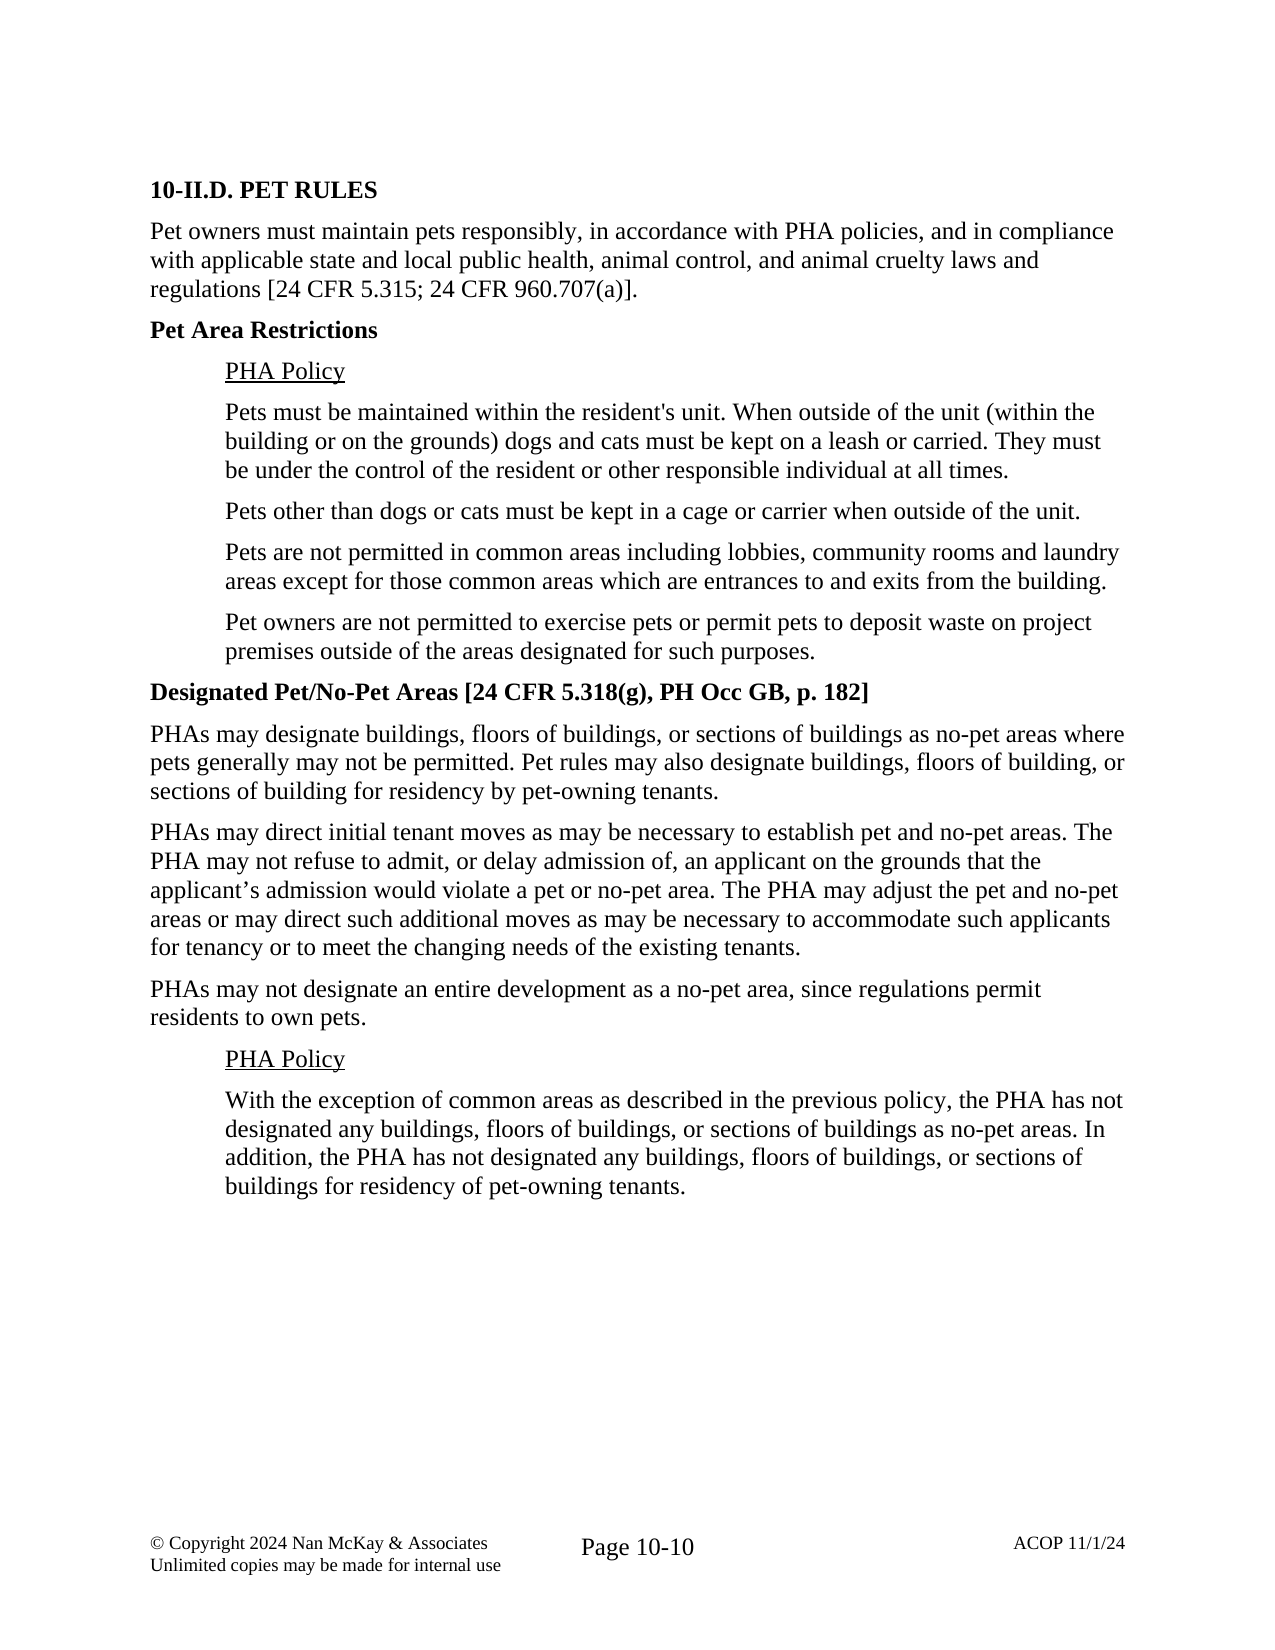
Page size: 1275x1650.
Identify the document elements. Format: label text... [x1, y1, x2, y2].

text 10-II.D. PET RULES [150, 175, 1125, 204]
text Designated Pet/No-Pet Areas [24 CFR 5.318(g), PH Occ GB, p. 182] [150, 677, 1125, 706]
text Pets other than dogs or cats must be kept in a cage or carrier when outside of the unit. [225, 496, 1125, 525]
text Pets must be maintained within the resident's unit. When outside of the unit (within the building or on the grounds) dogs and cats must be kept on a leash or carried. They must be under the control of the resident or other responsible individual at all times. [225, 397, 1125, 484]
text PHAs may not designate an entire development as a no-pet area, since regulations permit residents to own pets. [150, 974, 1125, 1031]
text Pets are not permitted in common areas including lobbies, community rooms and laundry areas except for those common areas which are entrances to and exits from the building. [225, 537, 1125, 595]
text Pet owners are not permitted to exercise pets or permit pets to deposit waste on project premises outside of the areas designated for such purposes. [225, 607, 1125, 665]
text Pet Area Restrictions [150, 315, 1125, 344]
text PHA Policy [225, 1044, 1125, 1072]
text Pet owners must maintain pets responsibly, in accordance with PHA policies, and in compliance with applicable state and local public health, animal control, and animal cruelty laws and regulations [24 CFR 5.315; 24 CFR 960.707(a)]. [150, 216, 1125, 302]
text With the exception of common areas as described in the previous policy, the PHA has not designated any buildings, floors of buildings, or sections of buildings as no-pet areas. In addition, the PHA has not designated any buildings, floors of buildings, or sections of buildings for residency of pet-owning tenants. [225, 1085, 1125, 1200]
text PHAs may designate buildings, floors of buildings, or sections of buildings as no-pet areas where pets generally may not be permitted. Pet rules may also designate buildings, floors of building, or sections of building for residency by pet-owning tenants. [150, 719, 1125, 805]
text PHAs may direct initial tenant moves as may be necessary to establish pet and no-pet areas. The PHA may not refuse to admit, or delay admission of, an applicant on the grounds that the applicant’s admission would violate a pet or no-pet area. The PHA may adjust the pet and no-pet areas or may direct such additional moves as may be necessary to accommodate such applicants for tenancy or to meet the changing needs of the existing tenants. [150, 817, 1125, 961]
text PHA Policy [225, 356, 1125, 385]
